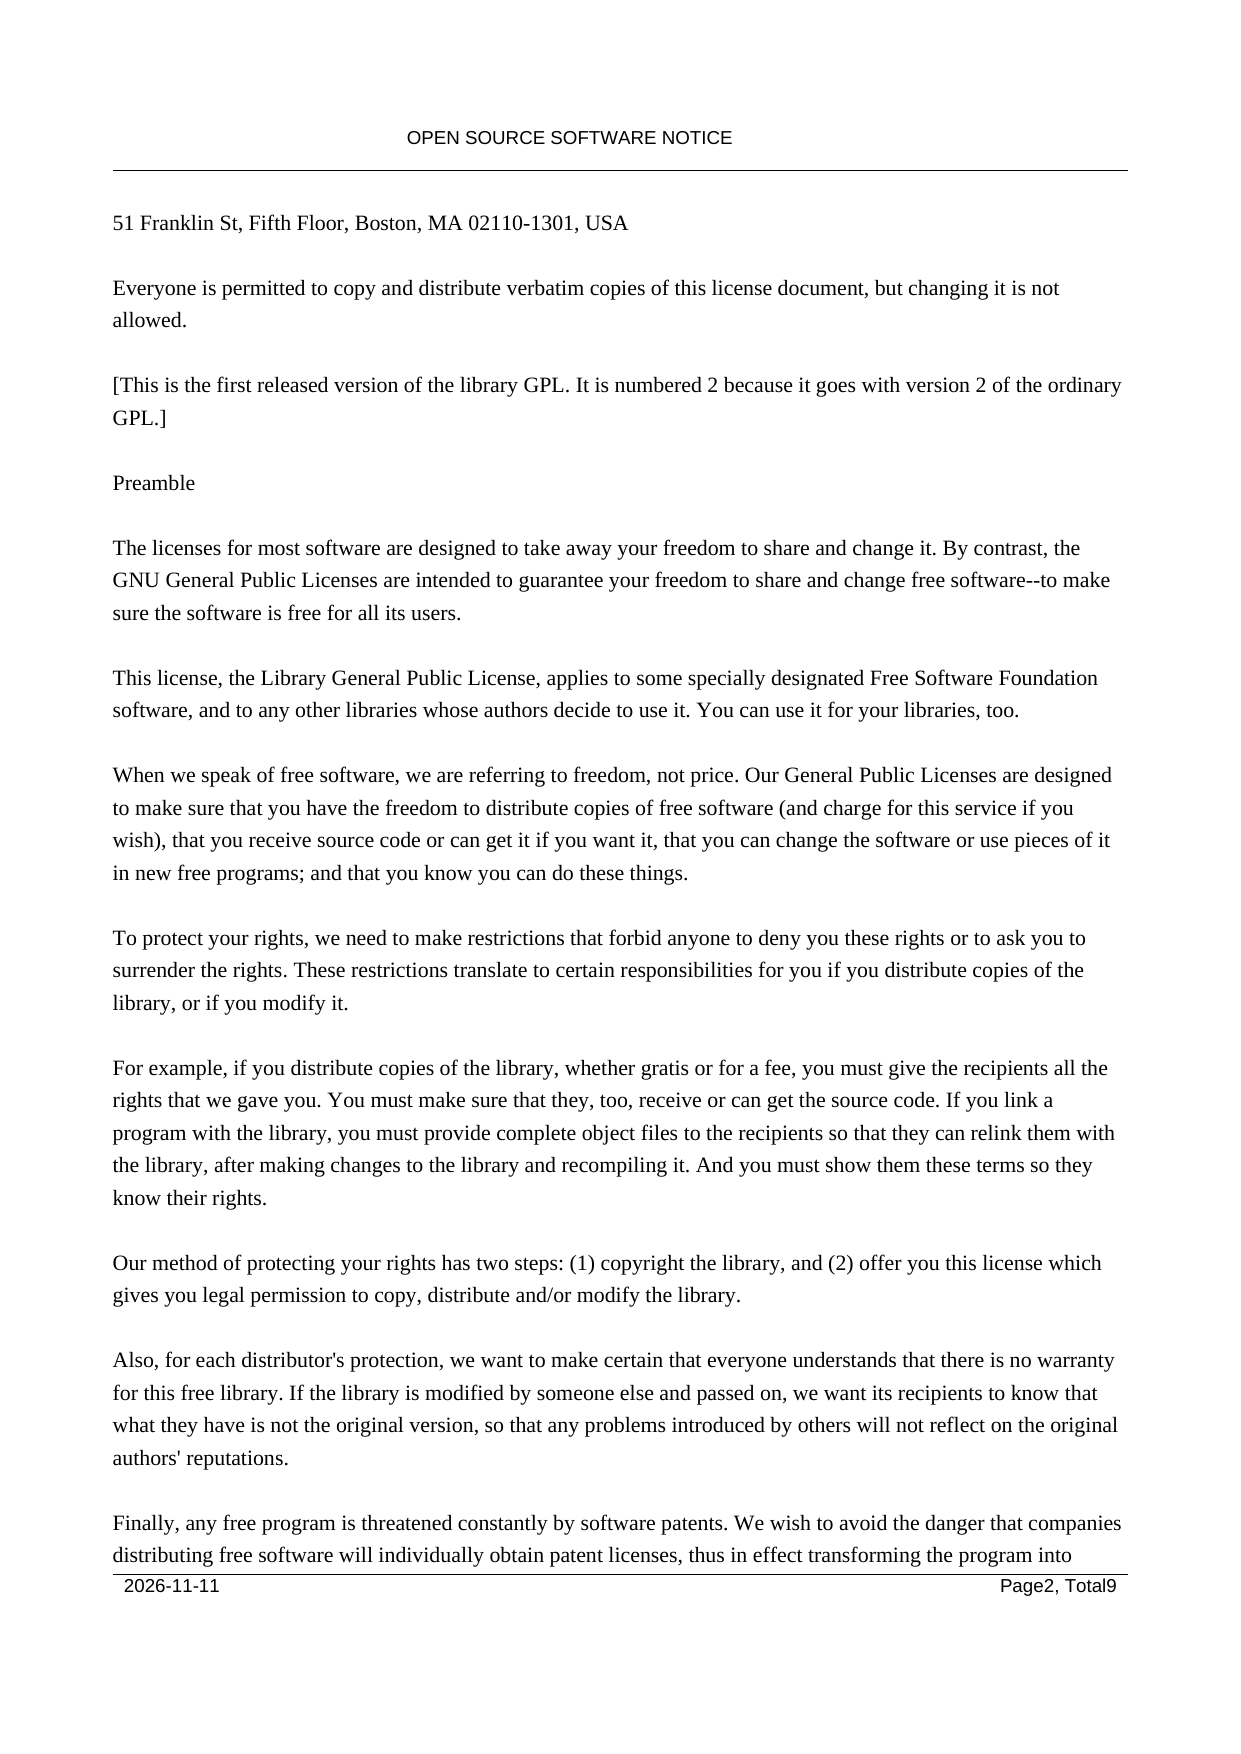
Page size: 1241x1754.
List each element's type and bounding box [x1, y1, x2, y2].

text [112, 206, 1128, 1571]
